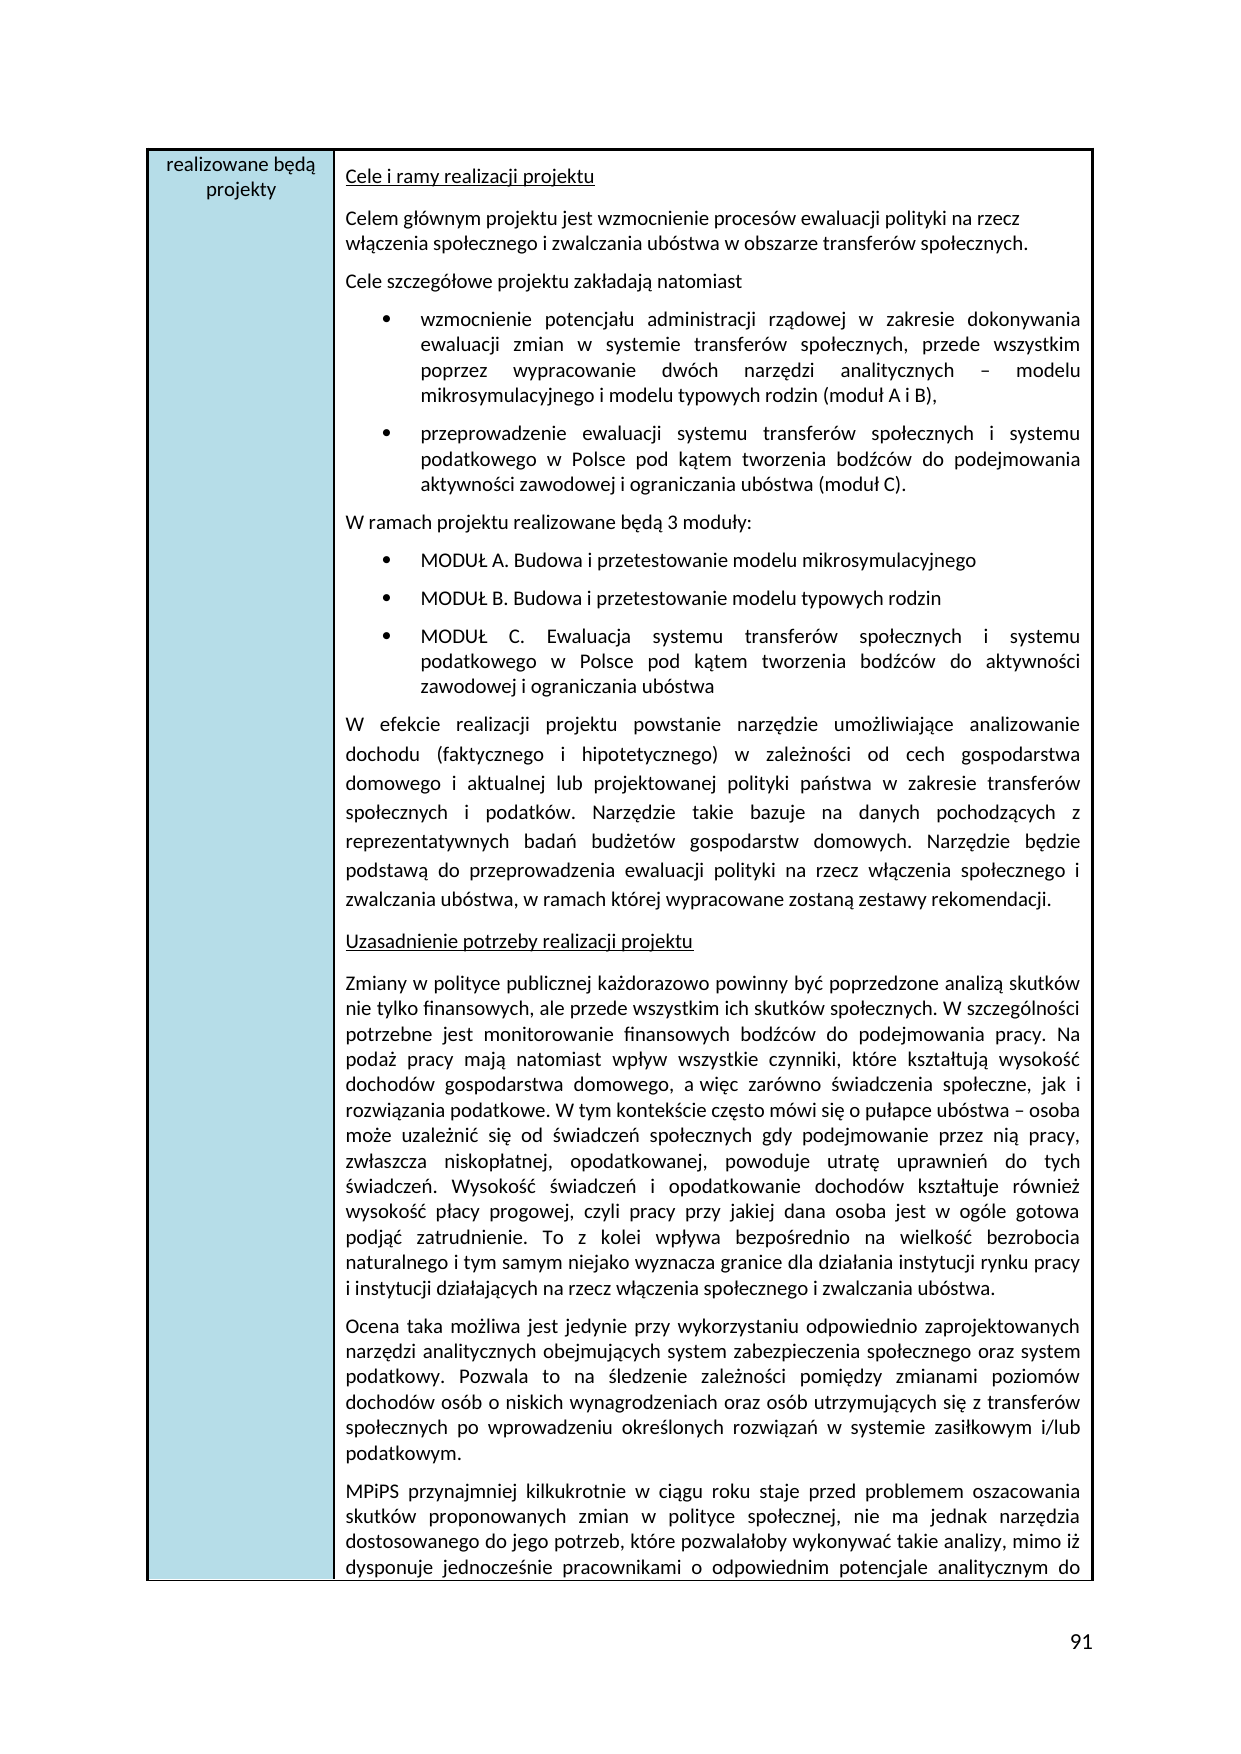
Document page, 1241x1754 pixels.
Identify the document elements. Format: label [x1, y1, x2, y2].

table_cell [335, 151, 1091, 1579]
table_cell [149, 151, 333, 1579]
